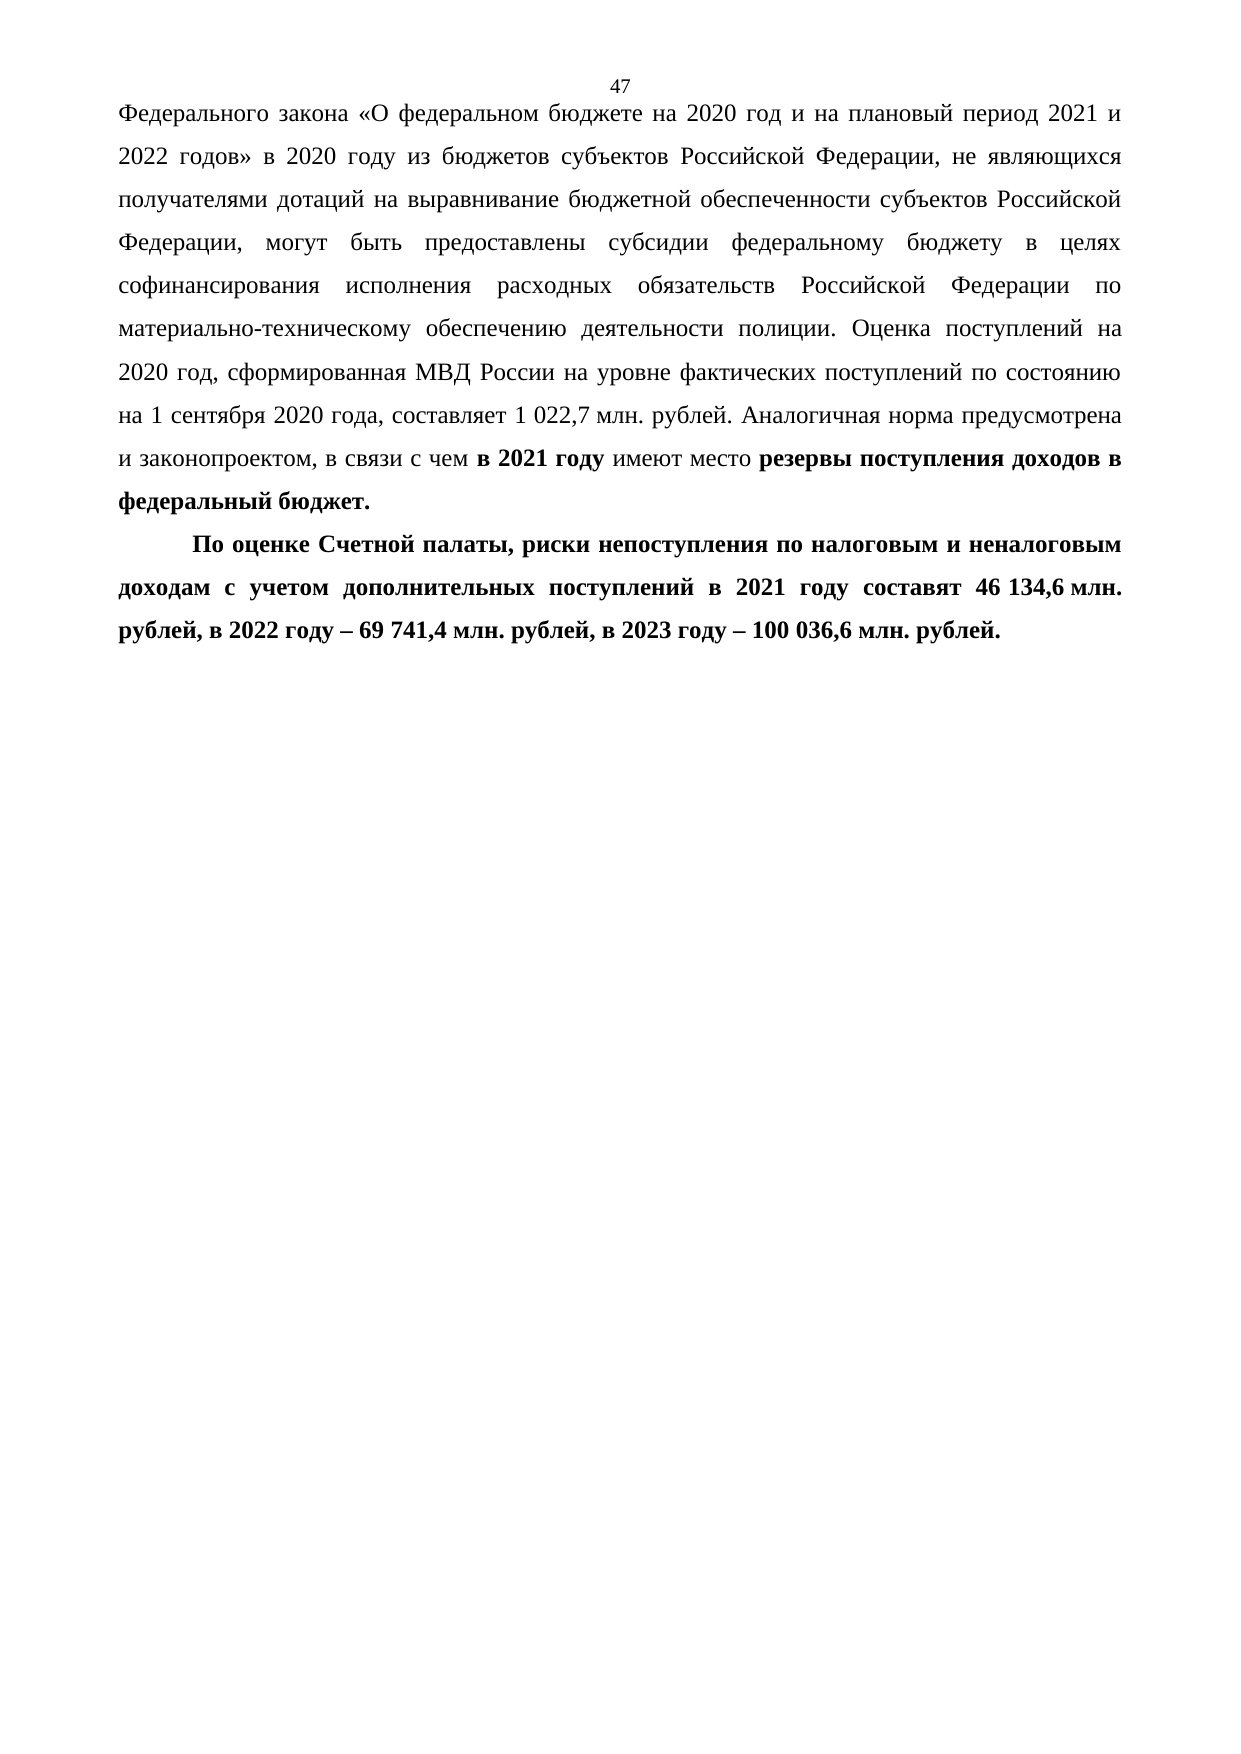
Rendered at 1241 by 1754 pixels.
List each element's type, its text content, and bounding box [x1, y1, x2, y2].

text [118, 98, 1122, 515]
text По оценке Счетной палаты, риски непоступления по налоговым и неналоговым доходам с учетом дополнительных поступлений в 2021 году составят 46 134,6 млн. рублей, в 2022 году – 69 741,4 млн. рублей, в 2023 году – 100 036,6 млн. рублей. [118, 529, 1122, 644]
